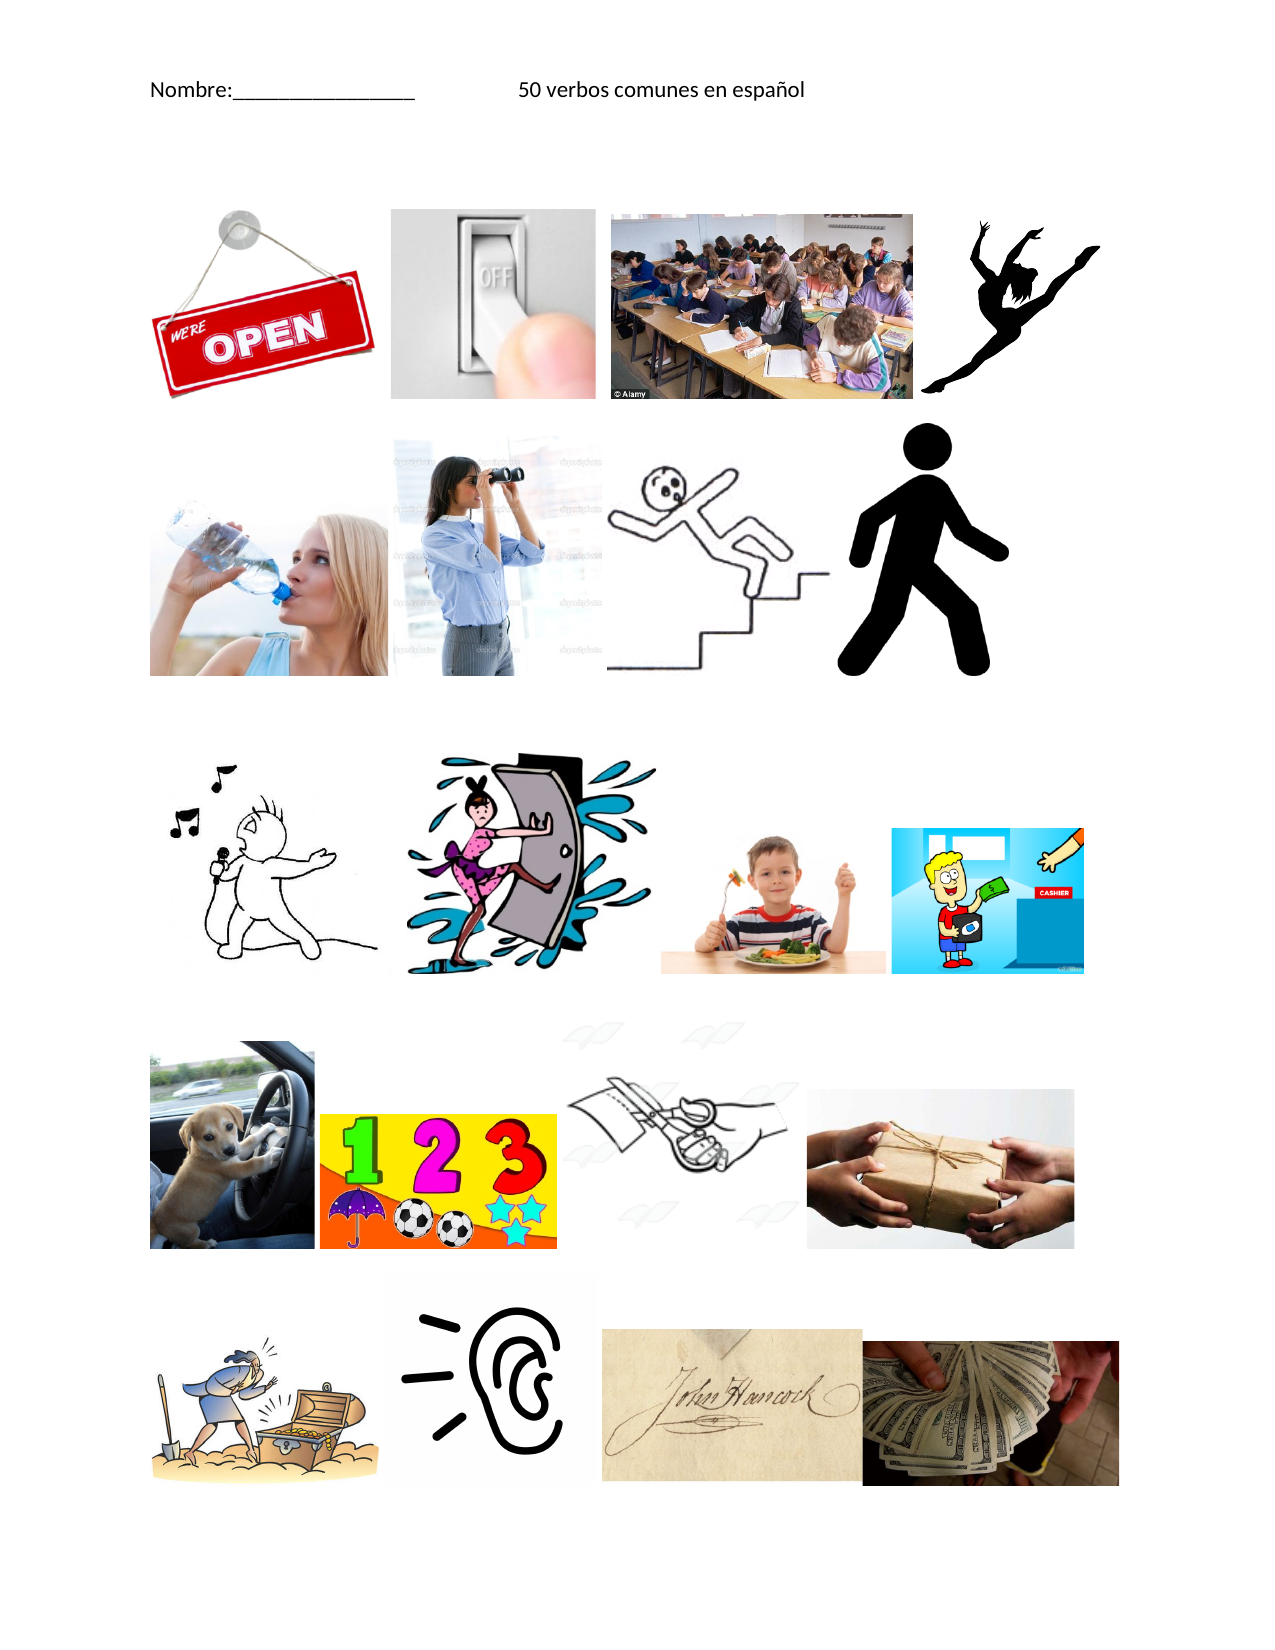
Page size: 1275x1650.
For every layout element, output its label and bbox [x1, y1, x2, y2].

picture [150, 1041, 315, 1249]
picture [150, 497, 389, 676]
picture [918, 214, 1107, 399]
picture [837, 423, 1009, 676]
picture [150, 1335, 379, 1486]
picture [393, 436, 602, 676]
picture [611, 214, 913, 399]
picture [319, 998, 1075, 1249]
picture [390, 209, 596, 399]
picture [150, 753, 402, 974]
picture [607, 448, 833, 676]
picture [150, 209, 376, 399]
picture [407, 753, 657, 974]
picture [661, 832, 887, 974]
picture [384, 1273, 597, 1486]
picture [891, 828, 1084, 974]
picture [602, 1329, 1120, 1486]
